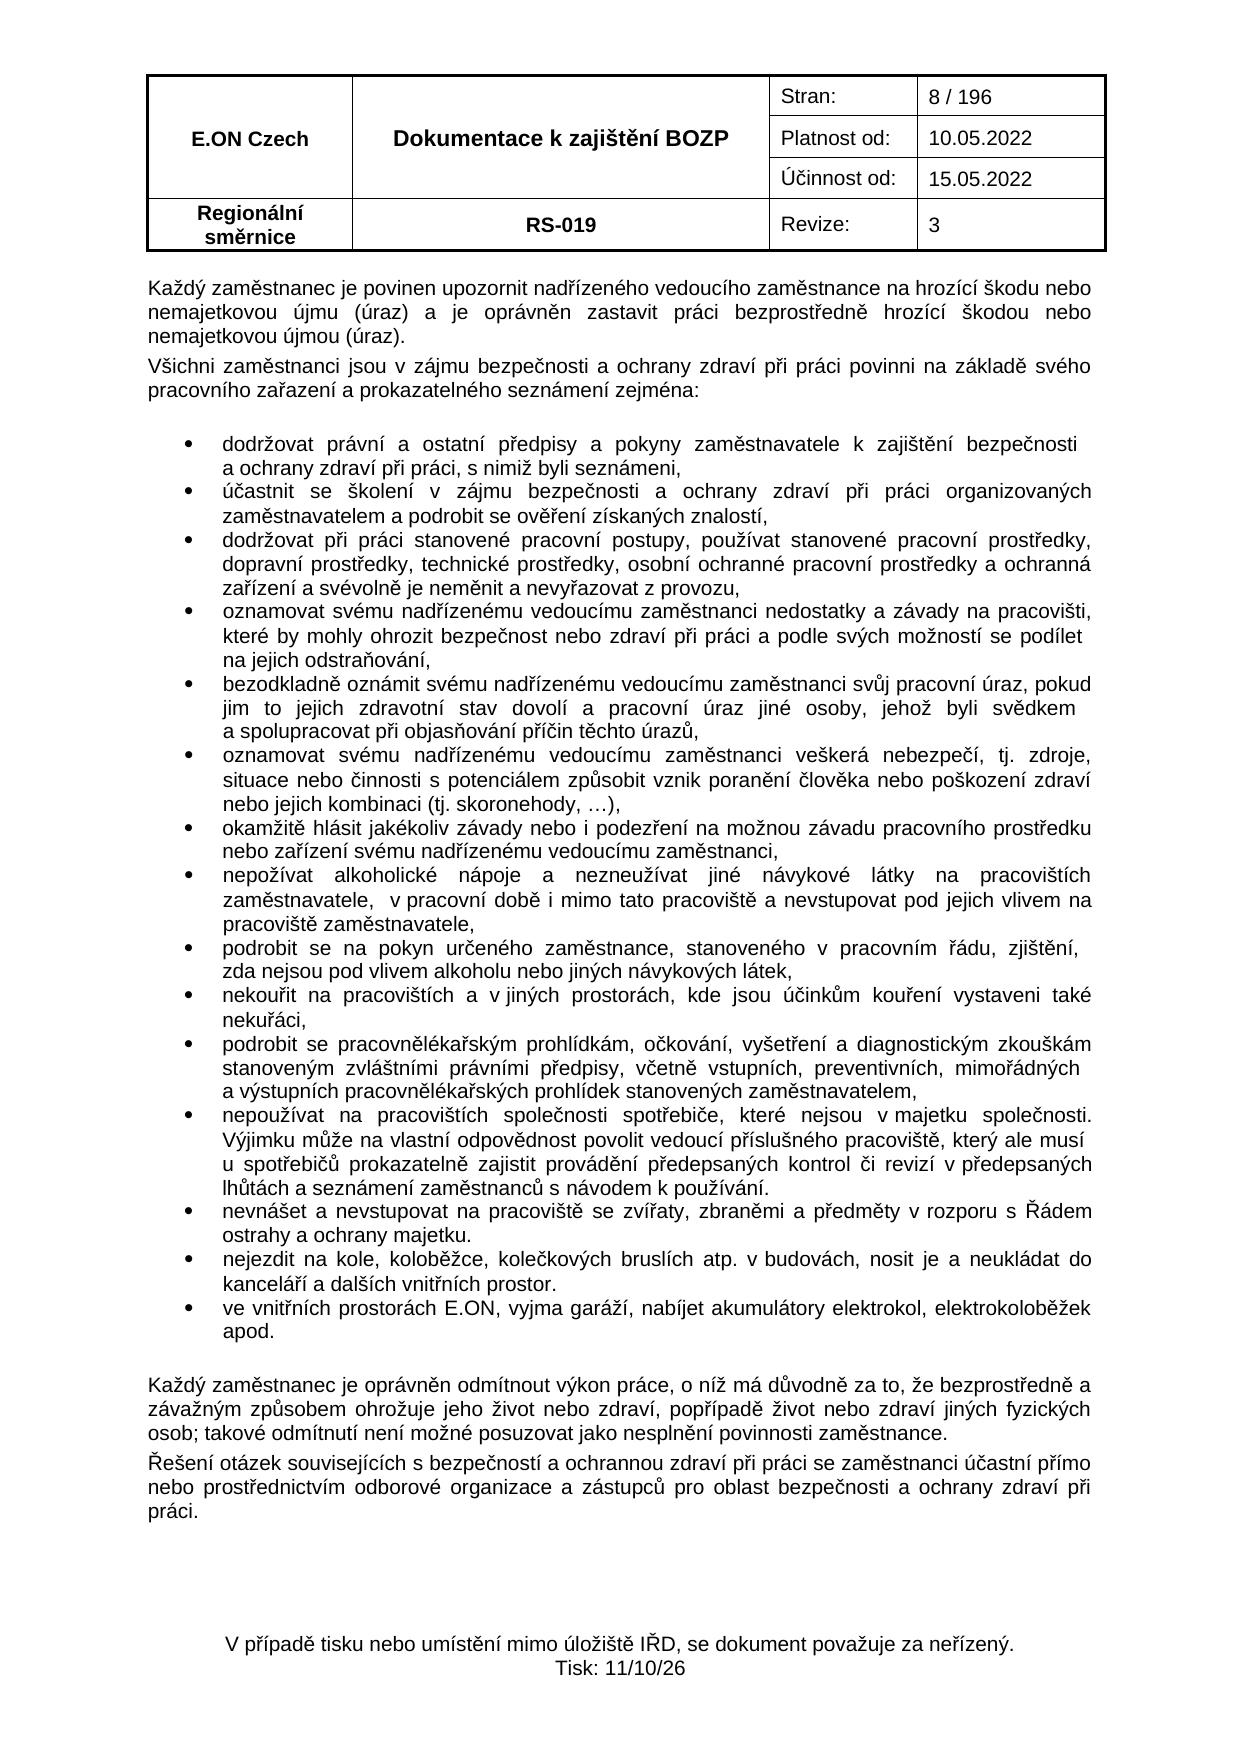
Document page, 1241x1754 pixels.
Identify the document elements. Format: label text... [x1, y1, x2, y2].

list nepoužívat na pracovištích společnosti spotřebiče, které nejsou v majetku společnosti. Výjimku může na vlastní odpovědnost povolit vedoucí příslušného pracoviště, který ale musí u spotřebičů prokazatelně zajistit provádění předepsaných kontrol či revizí v předepsaných lhůtách a seznámení zaměstnanců s návodem k používání. [185, 1103, 1092, 1199]
list okamžitě hlásit jakékoliv závady nebo i podezření na možnou závadu pracovního prostředku nebo zařízení svému nadřízenému vedoucímu zaměstnanci, [185, 815, 1092, 863]
list podrobit se na pokyn určeného zaměstnance, stanoveného v pracovním řádu, zjištění, zda nejsou pod vlivem alkoholu nebo jiných návykových látek, [185, 935, 1092, 983]
list bezodkladně oznámit svému nadřízenému vedoucímu zaměstnanci svůj pracovní úraz, pokud jim to jejich zdravotní stav dovolí a pracovní úraz jiné osoby, jehož byli svědkem a spolupracovat při objasňování příčin těchto úrazů, [185, 671, 1092, 743]
text Řešení otázek souvisejících s bezpečností a ochrannou zdraví při práci se zaměstnanci účastní přímo nebo prostřednictvím odborové organizace a zástupců pro oblast bezpečnosti a ochrany zdraví při práci. [148, 1451, 1092, 1522]
list podrobit se pracovnělékařským prohlídkám, očkování, vyšetření a diagnostickým zkouškám stanoveným zvláštními právními předpisy, včetně vstupních, preventivních, mimořádných a výstupních pracovnělékařských prohlídek stanovených zaměstnavatelem, [185, 1031, 1092, 1103]
list nepožívat alkoholické nápoje a nezneužívat jiné návykové látky na pracovištích zaměstnavatele, v pracovní době i mimo tato pracoviště a nevstupovat pod jejich vlivem na pracoviště zaměstnavatele, [185, 863, 1092, 935]
list nejezdit na kole, koloběžce, kolečkových bruslích atp. v budovách, nosit je a neukládat do kanceláří a dalších vnitřních prostor. [185, 1247, 1092, 1295]
list nekouřit na pracovištích a v jiných prostorách, kde jsou účinkům kouření vystaveni také nekuřáci, [185, 983, 1092, 1031]
text Všichni zaměstnanci jsou v zájmu bezpečnosti a ochrany zdraví při práci povinni na základě svého pracovního zařazení a prokazatelného seznámení zejména: [148, 354, 1092, 402]
text Každý zaměstnanec je povinen upozornit nadřízeného vedoucího zaměstnance na hrozící škodu nebo nemajetkovou újmu (úraz) a je oprávněn zastavit práci bezprostředně hrozící škodou nebo nemajetkovou újmou (úraz). [148, 276, 1092, 348]
list oznamovat svému nadřízenému vedoucímu zaměstnanci veškerá nebezpečí, tj. zdroje, situace nebo činnosti s potenciálem způsobit vznik poranění člověka nebo poškození zdraví nebo jejich kombinaci (tj. skoronehody, …), [185, 743, 1092, 815]
list dodržovat právní a ostatní předpisy a pokyny zaměstnavatele k zajištění bezpečnosti a ochrany zdraví při práci, s nimiž byli seznámeni, [185, 431, 1092, 479]
list účastnit se školení v zájmu bezpečnosti a ochrany zdraví při práci organizovaných zaměstnavatelem a podrobit se ověření získaných znalostí, [185, 479, 1092, 527]
list nevnášet a nevstupovat na pracoviště se zvířaty, zbraněmi a předměty v rozporu s Řádem ostrahy a ochrany majetku. [185, 1199, 1092, 1247]
list ve vnitřních prostorách E.ON, vyjma garáží, nabíjet akumulátory elektrokol, elektrokoloběžek apod. [185, 1295, 1092, 1343]
list dodržovat při práci stanovené pracovní postupy, používat stanovené pracovní prostředky, dopravní prostředky, technické prostředky, osobní ochranné pracovní prostředky a ochranná zařízení a svévolně je neměnit a nevyřazovat z provozu, [185, 527, 1092, 599]
text Každý zaměstnanec je oprávněn odmítnout výkon práce, o níž má důvodně za to, že bezprostředně a závažným způsobem ohrožuje jeho život nebo zdraví, popřípadě život nebo zdraví jiných fyzických osob; takové odmítnutí není možné posuzovat jako nesplnění povinnosti zaměstnance. [148, 1372, 1092, 1444]
list oznamovat svému nadřízenému vedoucímu zaměstnanci nedostatky a závady na pracovišti, které by mohly ohrozit bezpečnost nebo zdraví při práci a podle svých možností se podílet na jejich odstraňování, [185, 599, 1092, 671]
